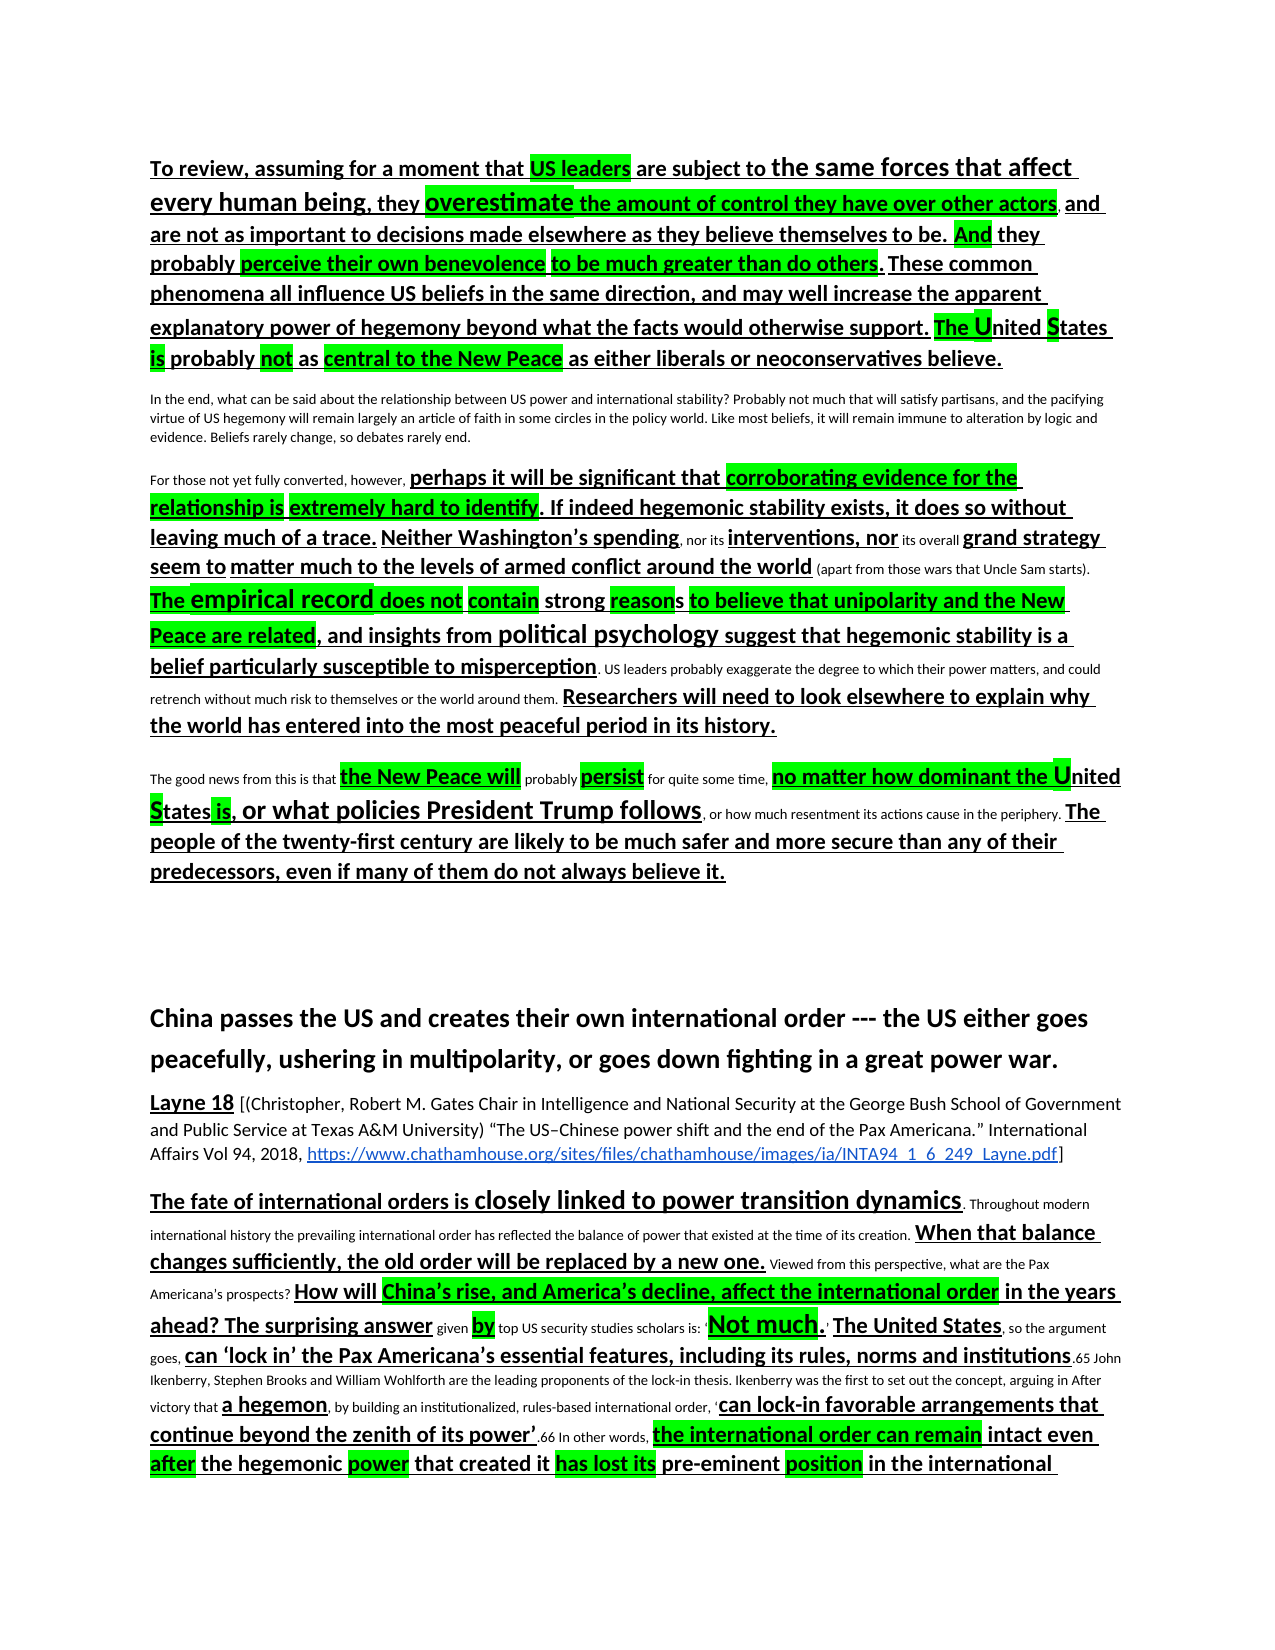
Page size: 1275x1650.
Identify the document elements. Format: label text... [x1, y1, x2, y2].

text For those not yet fully converted, however, perhaps it will be significant that corroborating evidence for the relationship is extremely hard to identify. If indeed hegemonic stability exists, it does so without leaving much of a trace. Neither Washington’s spending, nor its interventions, nor its overall grand strategy seem to matter much to the levels of armed conflict around the world (apart from those wars that Uncle Sam starts). The empirical record does not contain strong reasons to believe that unipolarity and the New Peace are related, and insights from political psychology suggest that hegemonic stability is a belief particularly susceptible to misperception. US leaders probably exaggerate the degree to which their power matters, and could retrench without much risk to themselves or the world around them. Researchers will need to look elsewhere to explain why the world has entered into the most peaceful period in its history. [150, 463, 1125, 739]
text The good news from this is that the New Peace will probably persist for quite some time, no matter how dominant the United States is, or what policies President Trump follows, or how much resentment its actions cause in the periphery. The people of the twenty-first century are likely to be much safer and more secure than any of their predecessors, even if many of them do not always believe it. [150, 758, 1125, 885]
text To review, assuming for a moment that US leaders are subject to the same forces that affect every human being, they overestimate the amount of control they have over other actors, and are not as important to decisions made elsewhere as they believe themselves to be. And they probably perceive their own benevolence to be much greater than do others. These common phenomena all influence US beliefs in the same direction, and may well increase the apparent explanatory power of hegemony beyond what the facts would otherwise support. The United States is probably not as central to the New Peace as either liberals or neoconservatives believe. [150, 150, 1125, 372]
text In the end, what can be said about the relationship between US power and international stability? Probably not much that will satisfy partisans, and the pacifying virtue of US hegemony will remain largely an article of faith in some circles in the policy world. Like most beliefs, it will remain immune to alteration by logic and evidence. Beliefs rarely change, so debates rarely end. [150, 390, 1125, 446]
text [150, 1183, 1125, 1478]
text Layne 18 [(Christopher, Robert M. Gates Chair in Intelligence and National Security at the George Bush School of Government and Public Service at Texas A&M University) “The US–Chinese power shift and the end of the Pax Americana.” International Affairs Vol 94, 2018, https://www.chathamhouse.org/sites/files/chathamhouse/images/ia/INTA94_1_6_249_Layne.pdf] [150, 1088, 1125, 1165]
subtitle China passes the US and creates their own international order --- the US either goes peacefully, ushering in multipolarity, or goes down fighting in a great power war. [150, 1001, 1125, 1076]
